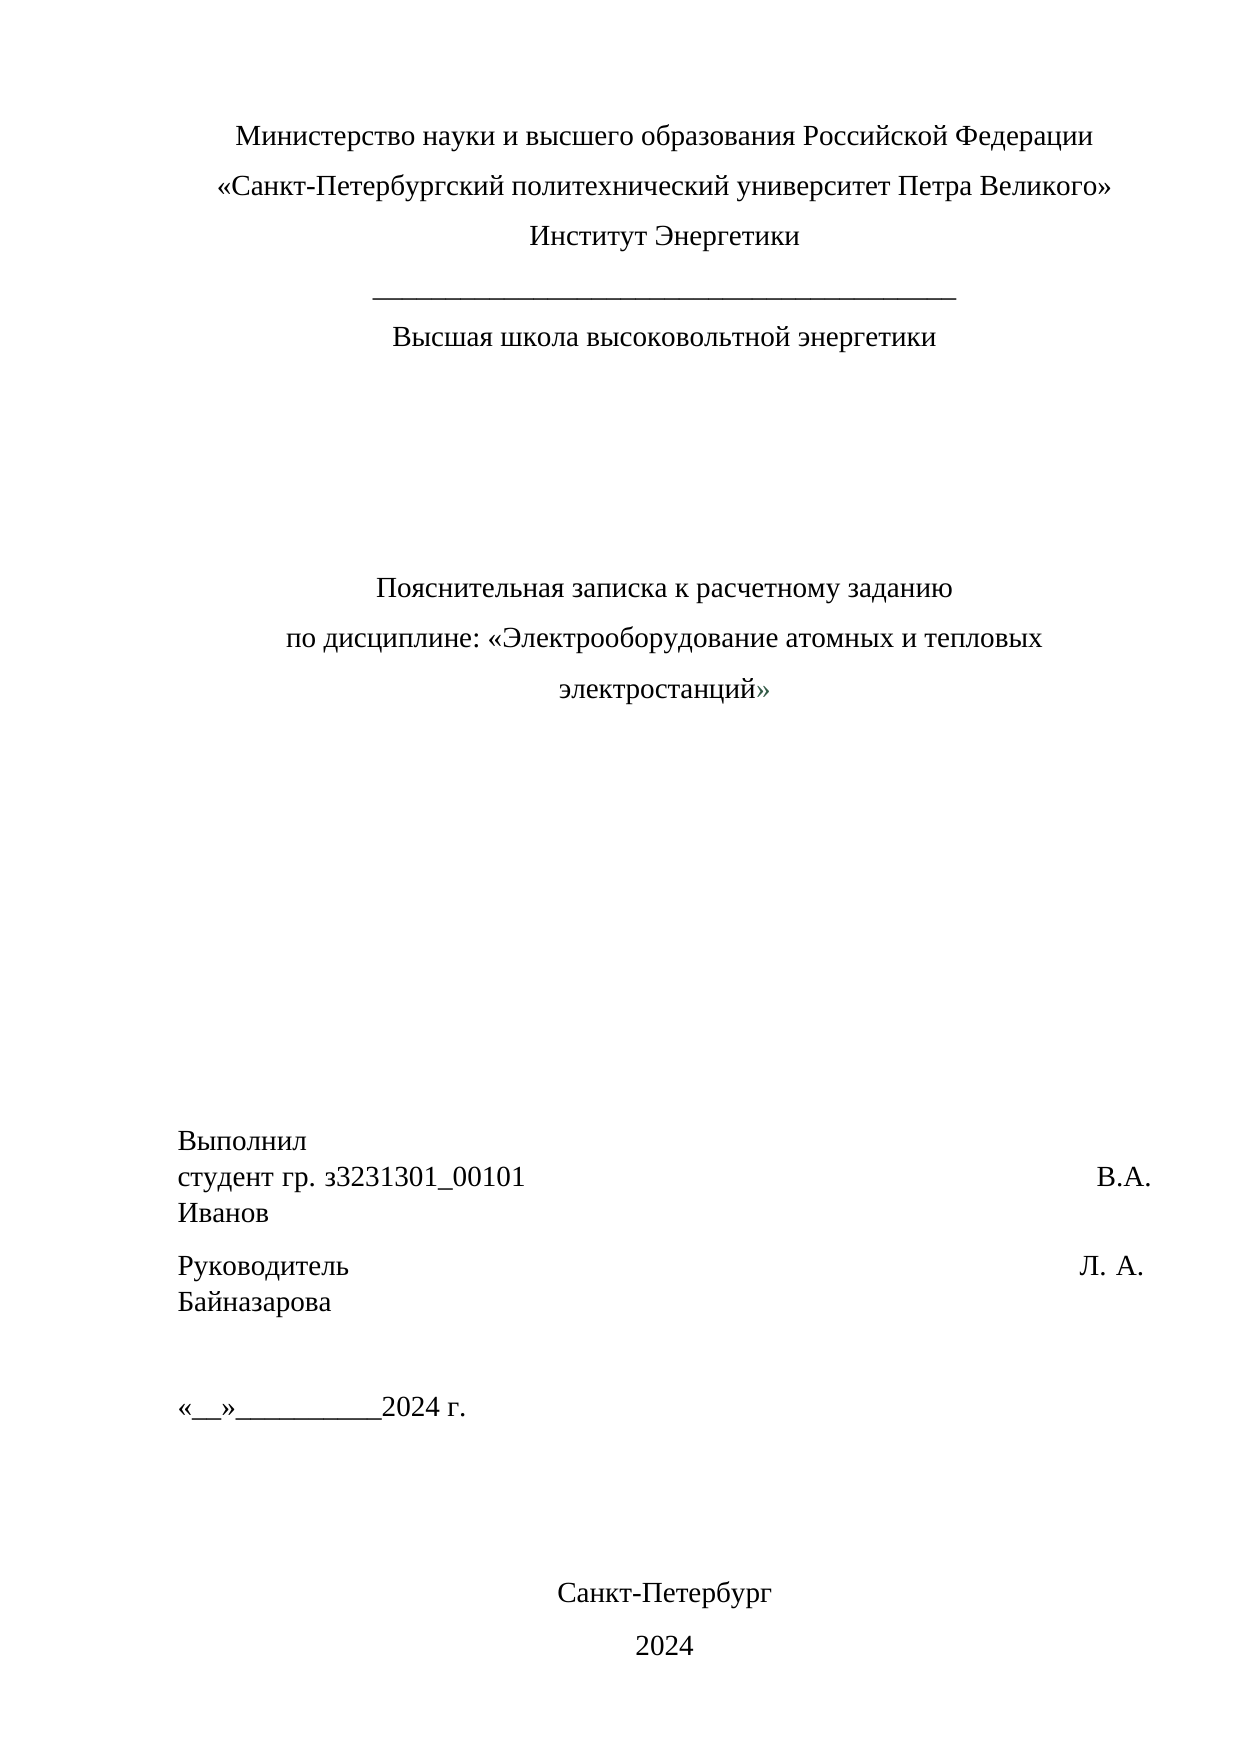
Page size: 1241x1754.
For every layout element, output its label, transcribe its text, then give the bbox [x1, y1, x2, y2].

text Выполнил студент гр. з3231301_00101 В.А. Иванов [177, 1123, 1152, 1228]
text по дисциплине: «Электрооборудование атомных и тепловых электростанций» [177, 620, 1152, 704]
text «__»__________2024 г. [177, 1389, 1152, 1423]
text Министерство науки и высшего образования Российской Федерации [177, 118, 1152, 152]
text Высшая школа высоковольтной энергетики [177, 319, 1152, 352]
text Пояснительная записка к расчетному заданию [177, 570, 1152, 604]
text ________________________________________ [177, 269, 1152, 302]
text Руководитель Л. А. Байназарова [177, 1281, 1152, 1317]
text «Санкт-Петербургский политехнический университет Петра Великого» [177, 168, 1152, 202]
text Институт Энергетики [177, 218, 1152, 252]
